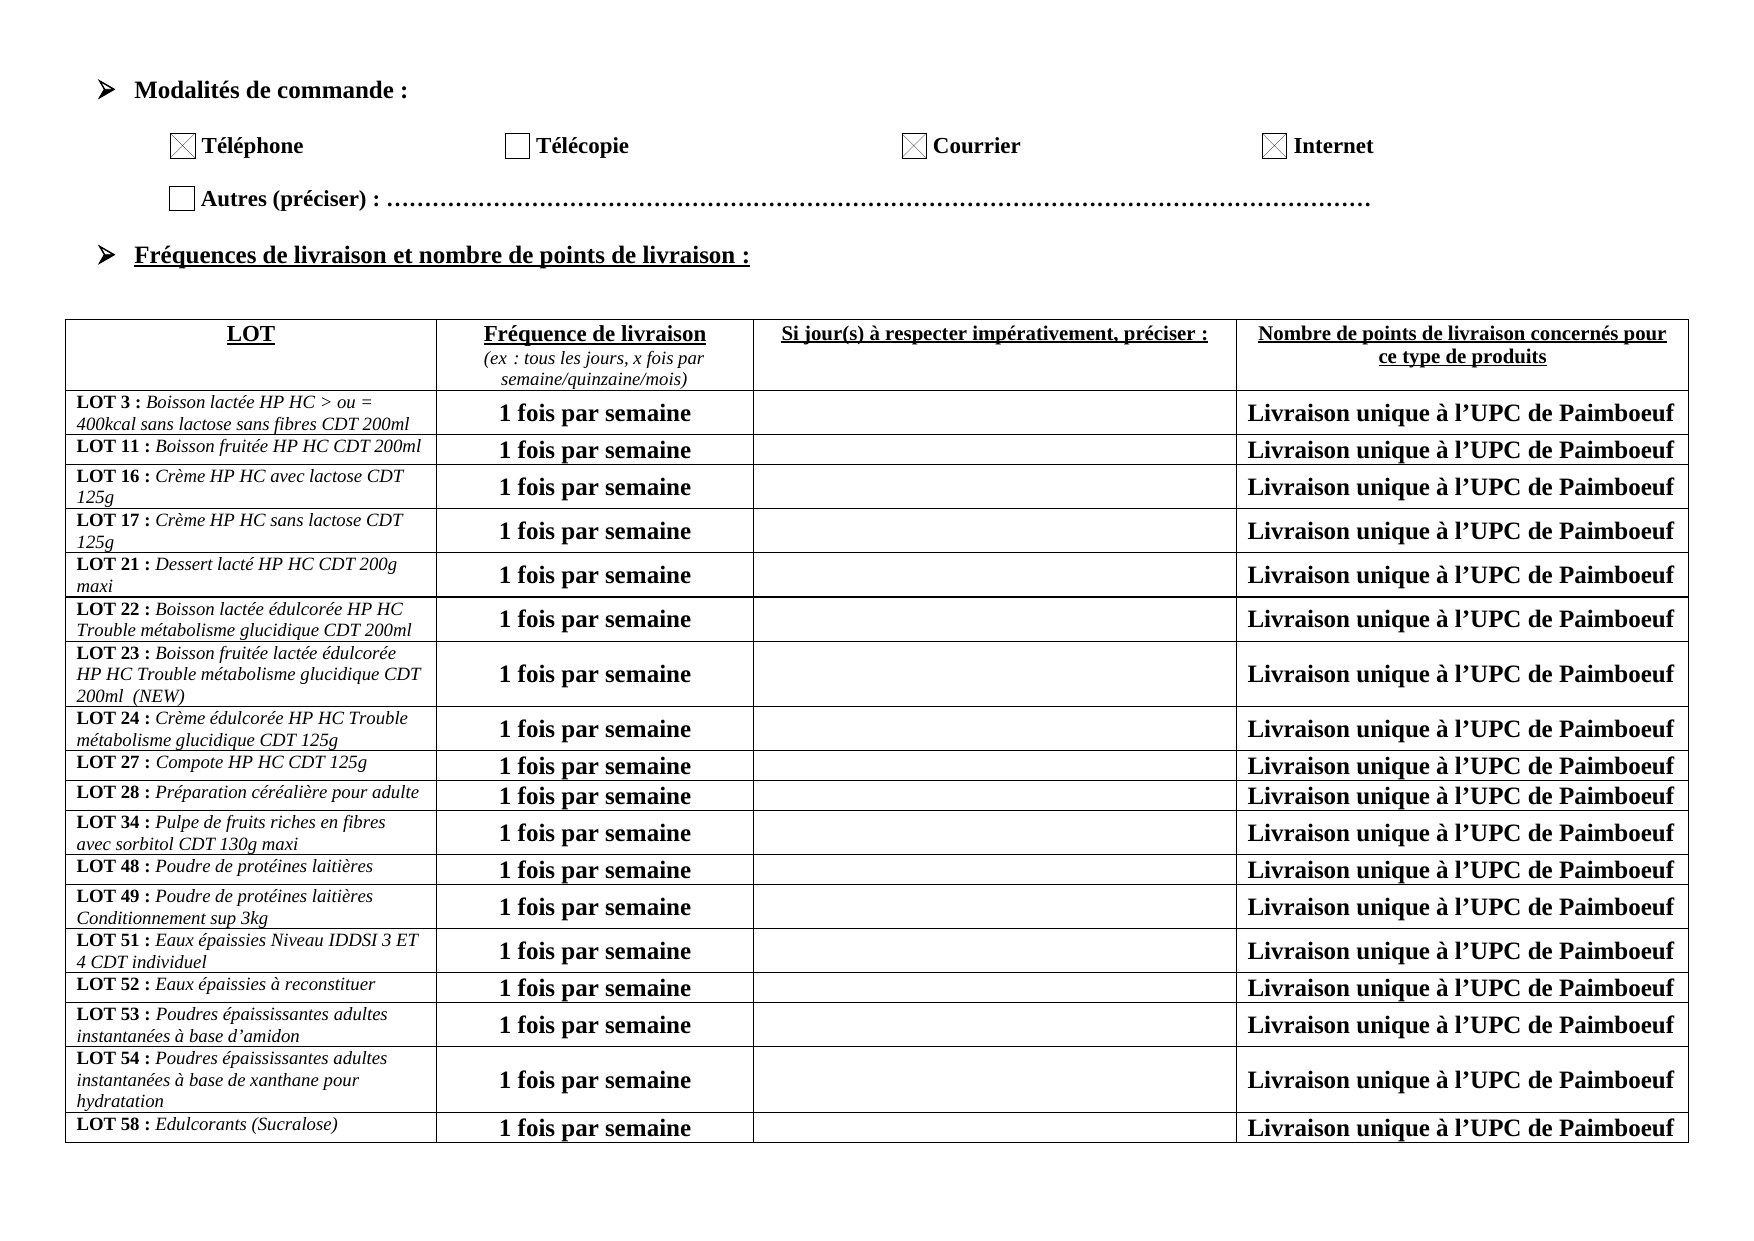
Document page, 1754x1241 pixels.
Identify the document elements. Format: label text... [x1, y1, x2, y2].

table_cell 1 fois par semaine [437, 707, 753, 750]
table_cell LOT 58 : Edulcorants (Sucralose) [66, 1113, 436, 1142]
table_cell Livraison unique à l’UPC de Paimboeuf [1237, 465, 1688, 508]
table_cell Livraison unique à l’UPC de Paimboeuf [1237, 553, 1688, 596]
table_cell [754, 1047, 1236, 1112]
list Modalités de commande : [97, 75, 1695, 104]
text Autres (préciser) : ………………………………………………………………………………………………………………… [134, 185, 1695, 212]
table_cell LOT 34 : Pulpe de fruits riches en fibres avec sorbitol CDT 130g maxi [66, 811, 436, 854]
table_cell [754, 509, 1236, 552]
table_cell LOT 11 : Boisson fruitée HP HC CDT 200ml [66, 435, 436, 464]
table_cell 1 fois par semaine [437, 1113, 753, 1142]
table_cell 1 fois par semaine [437, 642, 753, 706]
table_cell 1 fois par semaine [437, 1047, 753, 1112]
table_cell Livraison unique à l’UPC de Paimboeuf [1237, 751, 1688, 780]
table_cell 1 fois par semaine [437, 509, 753, 552]
table_cell LOT 49 : Poudre de protéines laitières Conditionnement sup 3kg [66, 885, 436, 928]
table_cell [754, 553, 1236, 596]
table_cell [754, 781, 1236, 810]
table_cell LOT 28 : Préparation céréalière pour adulte [66, 781, 436, 810]
table_cell Livraison unique à l’UPC de Paimboeuf [1237, 973, 1688, 1002]
table_cell [754, 1113, 1236, 1142]
table_cell Livraison unique à l’UPC de Paimboeuf [1237, 509, 1688, 552]
table_cell 1 fois par semaine [437, 885, 753, 928]
table_cell Livraison unique à l’UPC de Paimboeuf [1237, 811, 1688, 854]
table_cell [754, 391, 1236, 434]
table_header Si jour(s) à respecter impérativement, préciser : [754, 320, 1236, 390]
table_cell 1 fois par semaine [437, 929, 753, 972]
table_cell LOT 24 : Crème édulcorée HP HC Trouble métabolisme glucidique CDT 125g [66, 707, 436, 750]
table_cell Livraison unique à l’UPC de Paimboeuf [1237, 781, 1688, 810]
table_header LOT [66, 320, 436, 390]
table_cell Livraison unique à l’UPC de Paimboeuf [1237, 435, 1688, 464]
table_cell LOT 23 : Boisson fruitée lactée édulcorée HP HC Trouble métabolisme glucidique CDT 200ml (NEW) [66, 642, 436, 706]
table_cell Livraison unique à l’UPC de Paimboeuf [1237, 885, 1688, 928]
table_cell 1 fois par semaine [437, 553, 753, 596]
table_cell LOT 53 : Poudres épaississantes adultes instantanées à base d’amidon [66, 1003, 436, 1046]
table_cell Livraison unique à l’UPC de Paimboeuf [1237, 855, 1688, 884]
table_cell LOT 27 : Compote HP HC CDT 125g [66, 751, 436, 780]
table_cell [754, 707, 1236, 750]
text Téléphone Télécopie Courrier Internet [59, 132, 1695, 159]
table_cell [754, 811, 1236, 854]
table_cell LOT 48 : Poudre de protéines laitières [66, 855, 436, 884]
table_cell 1 fois par semaine [437, 391, 753, 434]
table_cell Livraison unique à l’UPC de Paimboeuf [1237, 598, 1688, 641]
table_cell 1 fois par semaine [437, 751, 753, 780]
table_cell [754, 1003, 1236, 1046]
table_cell [754, 598, 1236, 641]
table_cell LOT 3 : Boisson lactée HP HC > ou = 400kcal sans lactose sans fibres CDT 200ml [66, 391, 436, 434]
table_cell LOT 17 : Crème HP HC sans lactose CDT 125g [66, 509, 436, 552]
table_cell Livraison unique à l’UPC de Paimboeuf [1237, 707, 1688, 750]
table_cell Livraison unique à l’UPC de Paimboeuf [1237, 391, 1688, 434]
table_cell [754, 885, 1236, 928]
table_cell LOT 54 : Poudres épaississantes adultes instantanées à base de xanthane pour hydratation [66, 1047, 436, 1112]
table_cell [754, 435, 1236, 464]
table_cell 1 fois par semaine [437, 781, 753, 810]
table_cell Livraison unique à l’UPC de Paimboeuf [1237, 1113, 1688, 1142]
table_cell 1 fois par semaine [437, 598, 753, 641]
table_cell [754, 465, 1236, 508]
table_header Nombre de points de livraison concernés pour ce type de produits [1237, 320, 1688, 390]
table_cell Livraison unique à l’UPC de Paimboeuf [1237, 642, 1688, 706]
list Fréquences de livraison et nombre de points de livraison : [97, 240, 1695, 269]
table_cell LOT 52 : Eaux épaissies à reconstituer [66, 973, 436, 1002]
table_cell 1 fois par semaine [437, 1003, 753, 1046]
table_cell Livraison unique à l’UPC de Paimboeuf [1237, 1003, 1688, 1046]
table_cell 1 fois par semaine [437, 435, 753, 464]
table_cell [754, 973, 1236, 1002]
table_cell LOT 22 : Boisson lactée édulcorée HP HC Trouble métabolisme glucidique CDT 200ml [66, 598, 436, 641]
table_cell Livraison unique à l’UPC de Paimboeuf [1237, 1047, 1688, 1112]
table_cell Livraison unique à l’UPC de Paimboeuf [1237, 929, 1688, 972]
table_cell 1 fois par semaine [437, 855, 753, 884]
table_header Fréquence de livraison (ex : tous les jours, x fois par semaine/quinzaine/mois) [437, 320, 753, 390]
table_cell 1 fois par semaine [437, 811, 753, 854]
table_cell 1 fois par semaine [437, 973, 753, 1002]
table_cell [754, 855, 1236, 884]
table_cell LOT 21 : Dessert lacté HP HC CDT 200g maxi [66, 553, 436, 596]
table_cell LOT 51 : Eaux épaissies Niveau IDDSI 3 ET 4 CDT individuel [66, 929, 436, 972]
table_cell [754, 751, 1236, 780]
table_cell [754, 642, 1236, 706]
table_cell [754, 929, 1236, 972]
table_cell 1 fois par semaine [437, 465, 753, 508]
table_cell LOT 16 : Crème HP HC avec lactose CDT 125g [66, 465, 436, 508]
